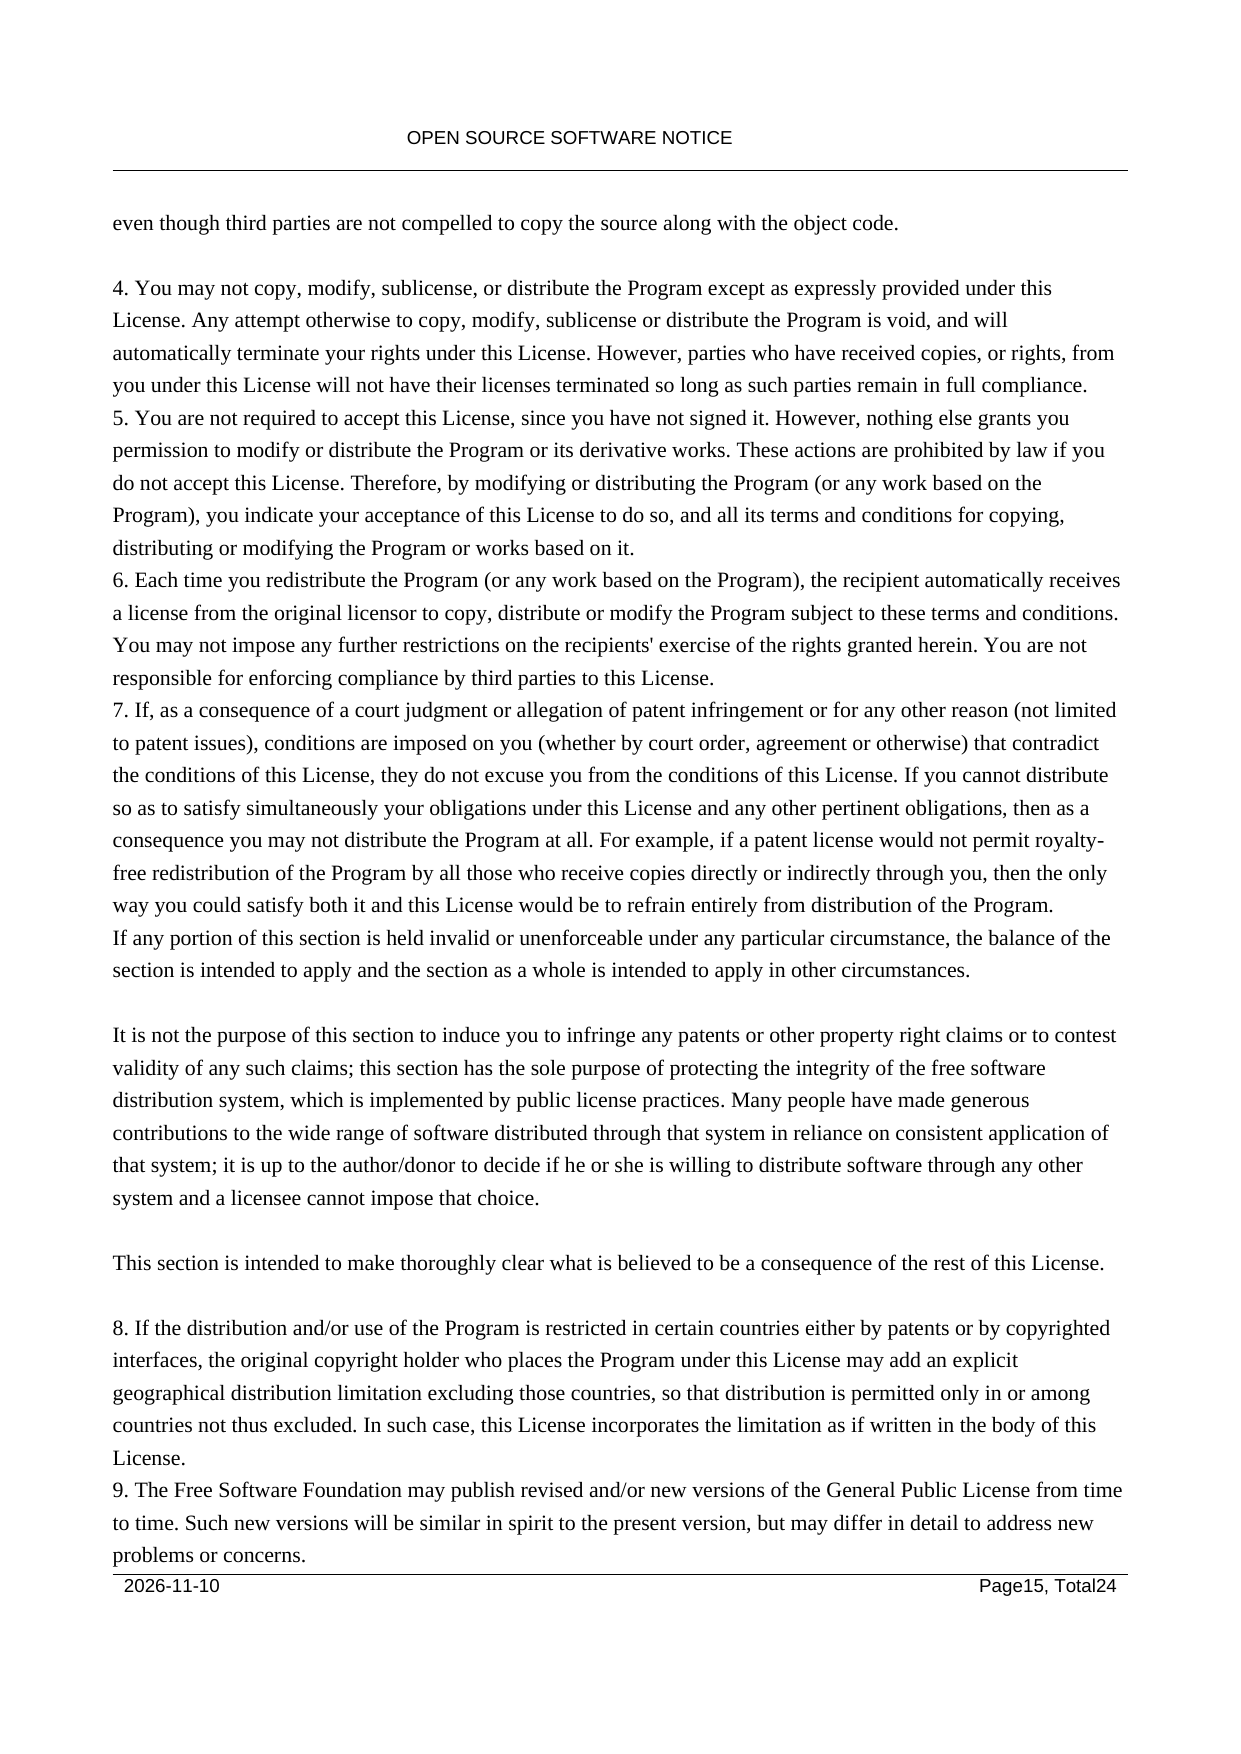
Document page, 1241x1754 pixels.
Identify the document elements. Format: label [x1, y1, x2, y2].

text [112, 206, 1128, 1571]
